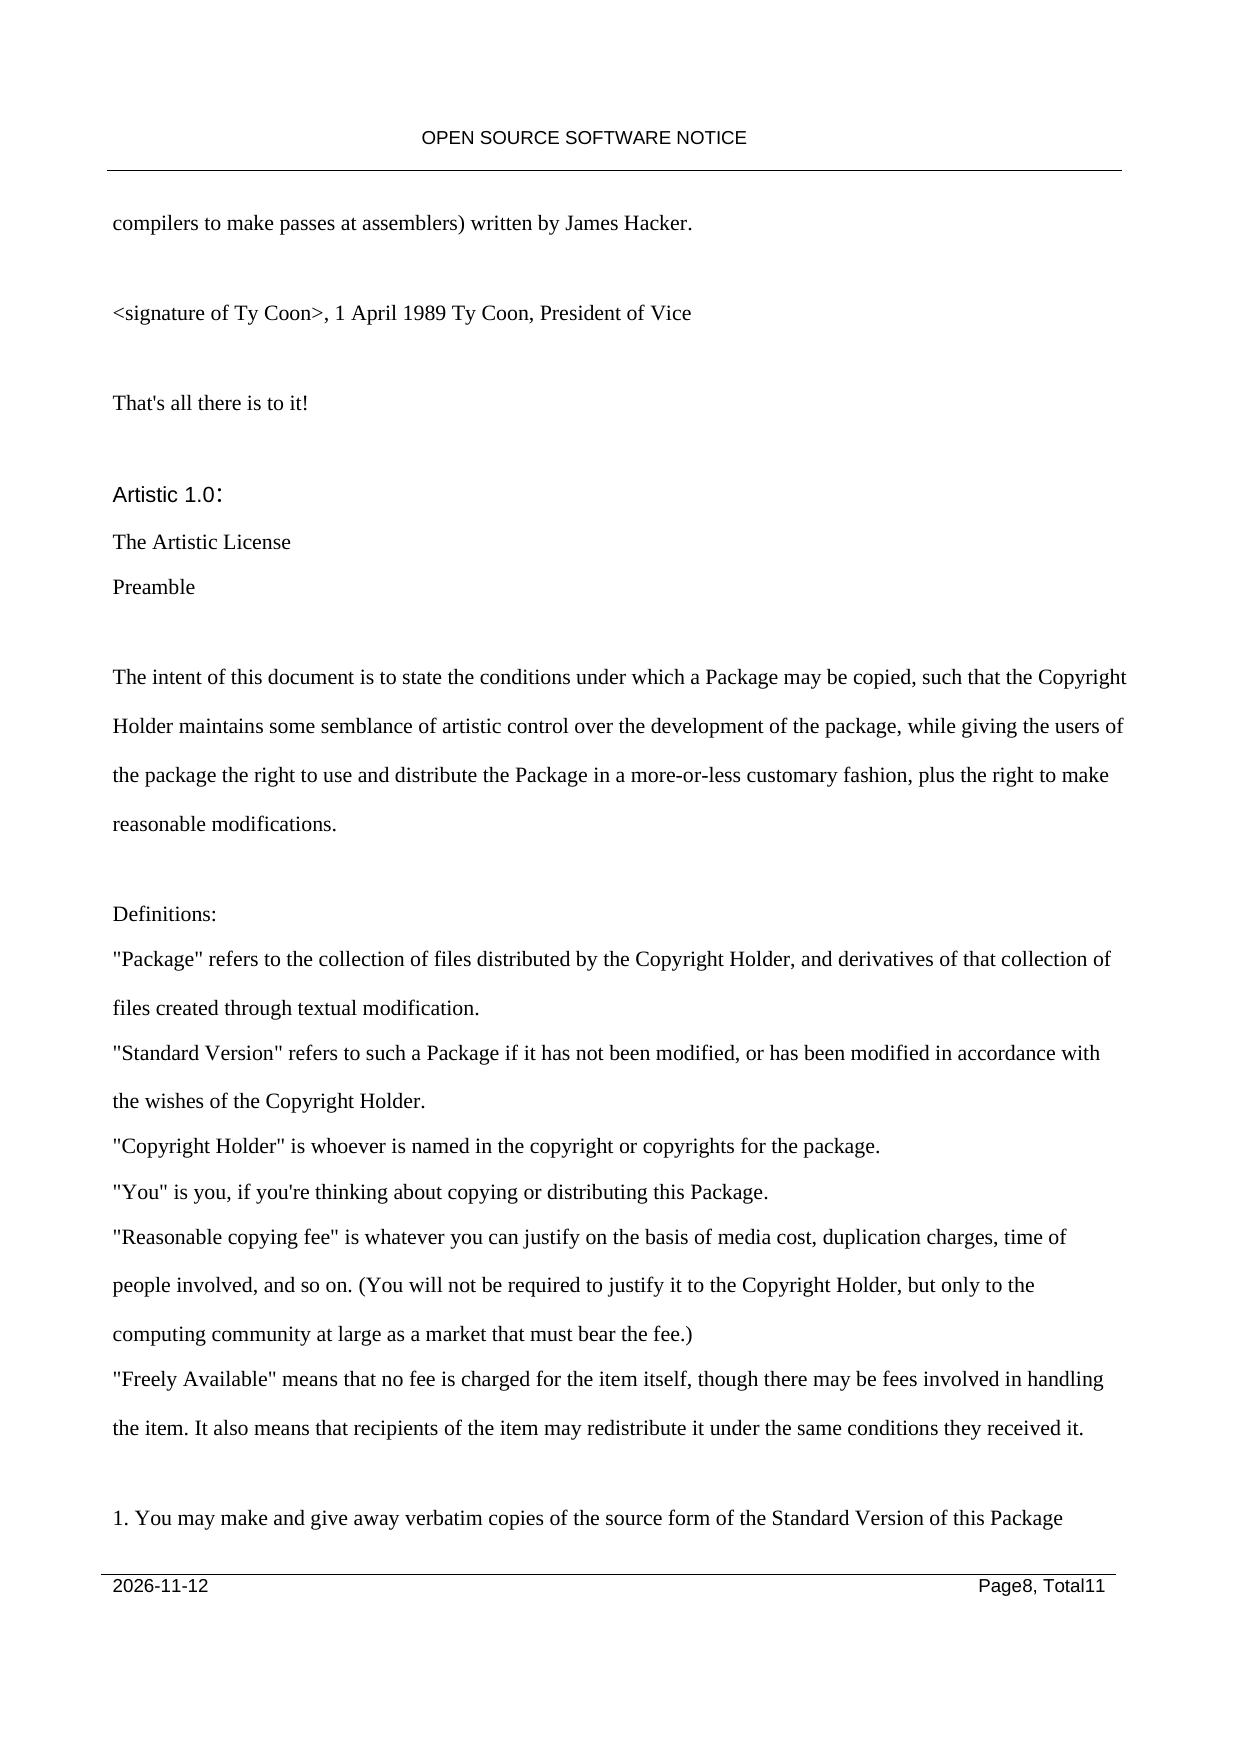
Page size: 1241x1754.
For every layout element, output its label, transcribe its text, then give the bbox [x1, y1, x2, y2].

text Artistic 1.0： [112, 477, 1128, 509]
text "Reasonable copying fee" is whatever you can justify on the basis of media cost, duplication charges, time of people involved, and so on. (You will not be required to justify it to the Copyright Holder, but only to the computing community at large as a market that must bear the fee.) [112, 1220, 1128, 1350]
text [112, 1502, 1128, 1534]
text "Freely Available" means that no fee is charged for the item itself, though there may be fees involved in handling the item. It also means that recipients of the item may redistribute it under the same conditions they received it. [112, 1363, 1128, 1444]
text Definitions: [112, 897, 1128, 929]
text "Standard Version" refers to such a Package if it has not been modified, or has been modified in accordance with the wishes of the Copyright Holder. [112, 1036, 1128, 1117]
text <signature of Ty Coon>, 1 April 1989 Ty Coon, President of Vice [112, 297, 1128, 329]
text "Copyright Holder" is whoever is named in the copyright or copyrights for the package. [112, 1130, 1128, 1162]
text That's all there is to it! [112, 387, 1128, 419]
text Preamble [112, 570, 1128, 603]
text "Package" refers to the collection of files distributed by the Copyright Holder, and derivatives of that collection of files created through textual modification. [112, 942, 1128, 1023]
text "You" is you, if you're thinking about copying or distributing this Package. [112, 1175, 1128, 1207]
text The Artistic License [112, 525, 1128, 558]
text The intent of this document is to state the conditions under which a Package may be copied, such that the Copyright Holder maintains some semblance of artistic control over the development of the package, while giving the users of the package the right to use and distribute the Package in a more-or-less customary fashion, plus the right to make reasonable modifications. [112, 661, 1128, 839]
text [112, 206, 1128, 239]
